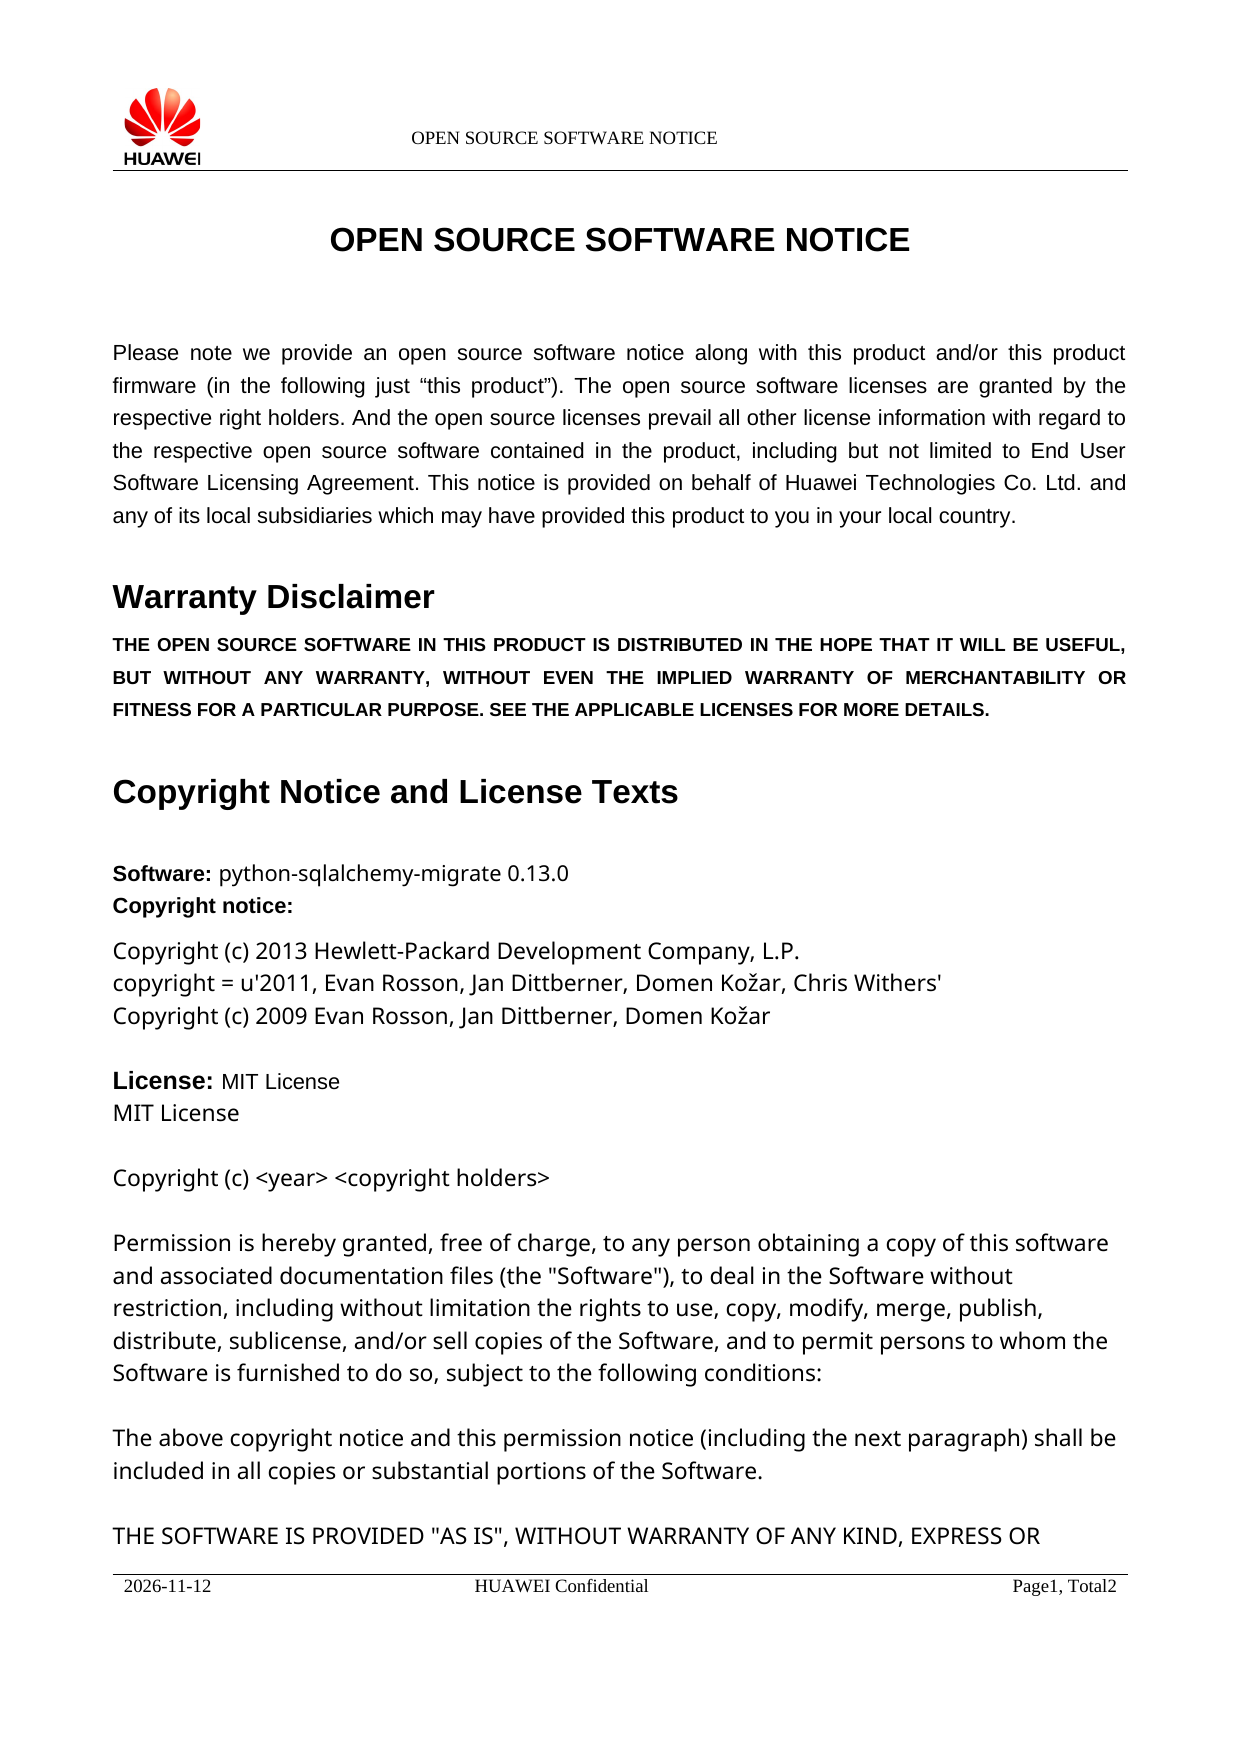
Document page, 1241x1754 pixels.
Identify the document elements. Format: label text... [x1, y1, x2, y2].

text The open source software in this product is distributed in the hope that it will be useful, but WITHOUT ANY WARRANTY, without even the implied warranty of MERCHANTABILITY or FITNESS FOR A PARTICULAR PURPOSE. See the applicable licenses for more details. [112, 629, 1128, 726]
text Copyright (c) 2013 Hewlett-Packard Development Company, L.P. copyright = u'2011, Evan Rosson, Jan Dittberner, Domen Kožar, Chris Withers' Copyright (c) 2009 Evan Rosson, Jan Dittberner, Domen Kožar [112, 934, 1128, 1064]
text Copyright Notice and License Texts [112, 759, 1128, 824]
text Please note we provide an open source software notice along with this product and/or this product firmware (in the following just “this product”). The open source software licenses are granted by the respective right holders. And the open source licenses prevail all other license information with regard to the respective open source software contained in the product, including but not limited to End User Software Licensing Agreement. This notice is provided on behalf of Huawei Technologies Co. Ltd. and any of its local subsidiaries which may have provided this product to you in your local country. [112, 336, 1128, 531]
text Warranty Disclaimer [112, 564, 1128, 629]
text OPEN SOURCE SOFTWARE NOTICE [112, 206, 1128, 271]
text Copyright (c) <year> <copyright holders> [112, 1161, 1128, 1194]
text Permission is hereby granted, free of charge, to any person obtaining a copy of this software and associated documentation files (the "Software"), to deal in the Software without restriction, including without limitation the rights to use, copy, modify, merge, publish, distribute, sublicense, and/or sell copies of the Software, and to permit persons to whom the Software is furnished to do so, subject to the following conditions: [112, 1226, 1128, 1389]
text License: MIT License [112, 1064, 1128, 1096]
text The above copyright notice and this permission notice (including the next paragraph) shall be included in all copies or substantial portions of the Software. [112, 1421, 1128, 1486]
text Copyright notice: [112, 889, 1128, 921]
text MIT License [112, 1096, 1128, 1129]
title Software: python-sqlalchemy-migrate 0.13.0 [112, 856, 1128, 889]
picture [124, 88, 201, 165]
